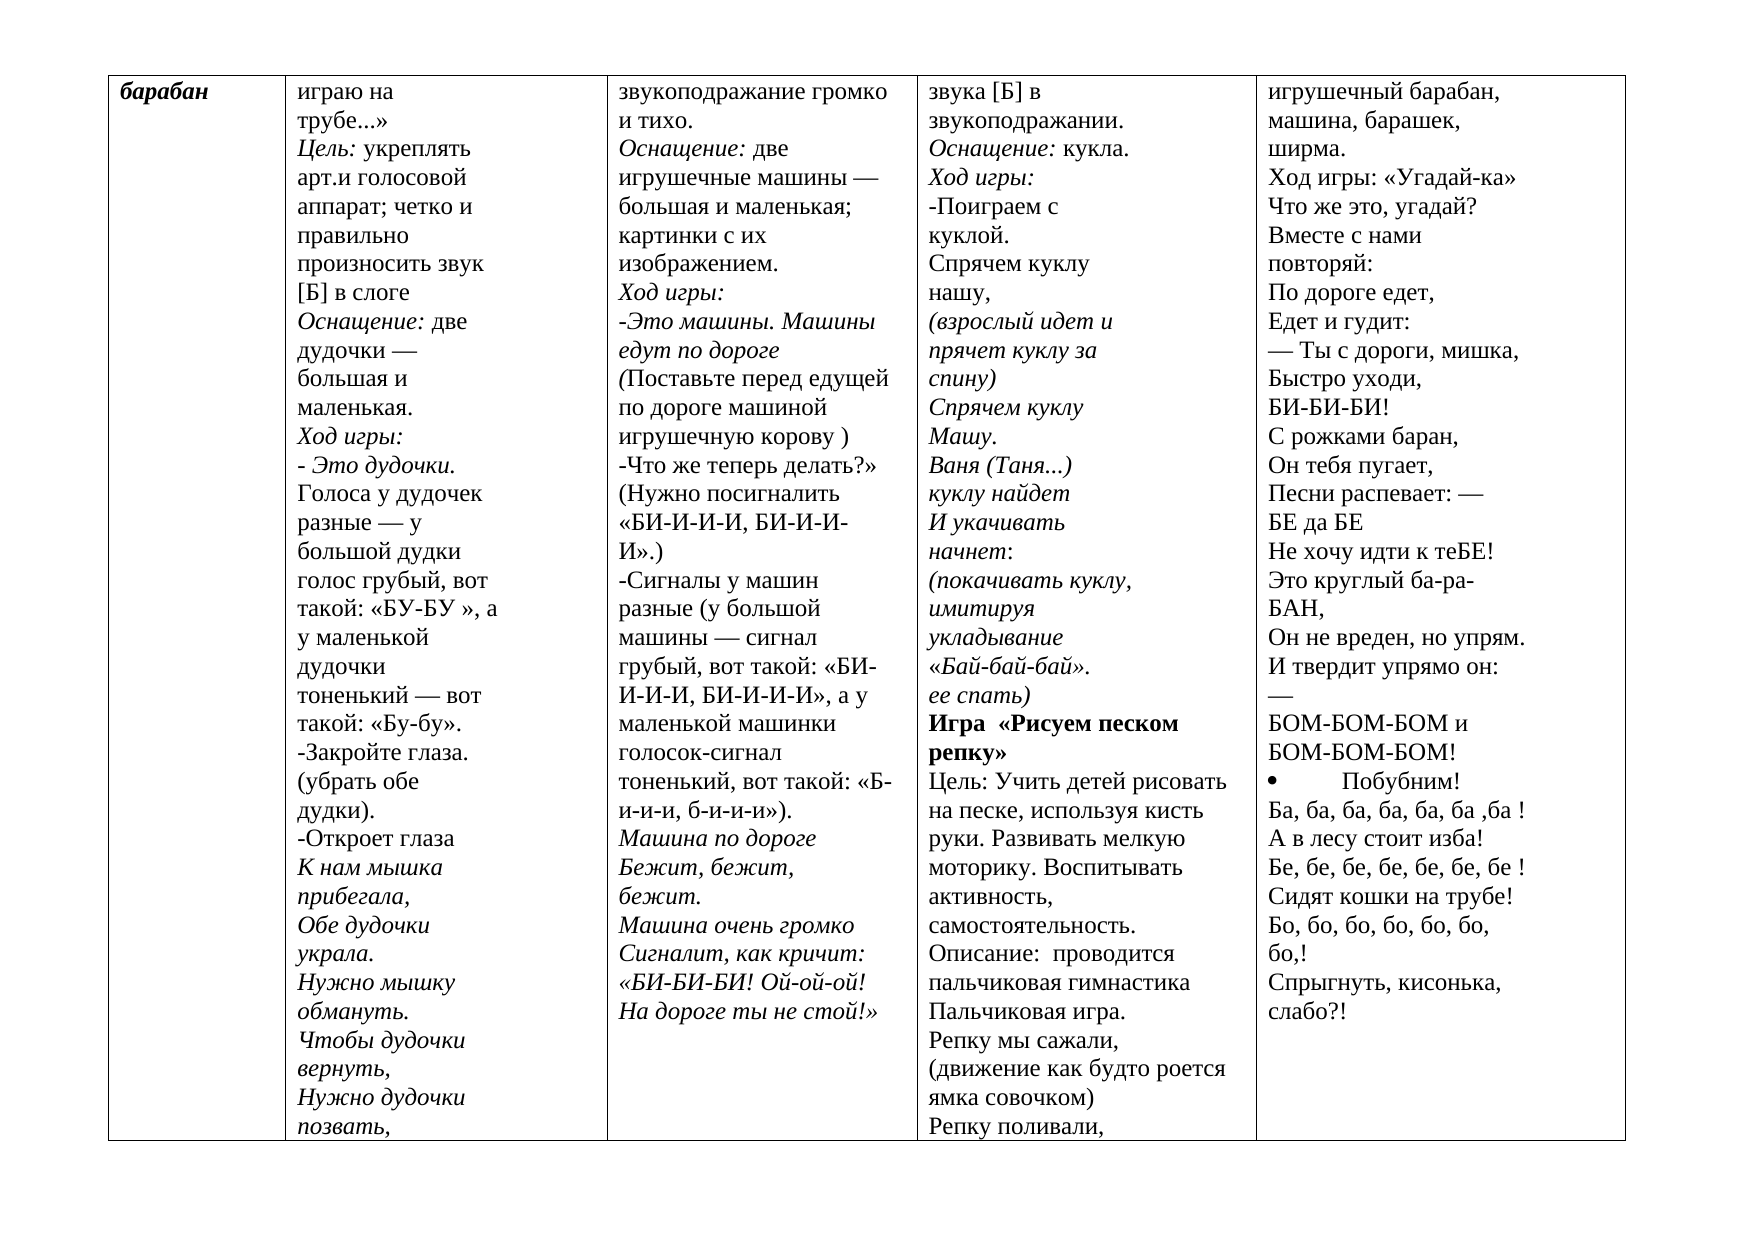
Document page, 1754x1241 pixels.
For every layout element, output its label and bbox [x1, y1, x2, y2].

table_cell [1257, 76, 1625, 1140]
table_cell [286, 76, 607, 1140]
table_cell [918, 76, 1256, 1140]
table_cell [608, 76, 917, 1140]
table_cell [109, 76, 285, 1140]
